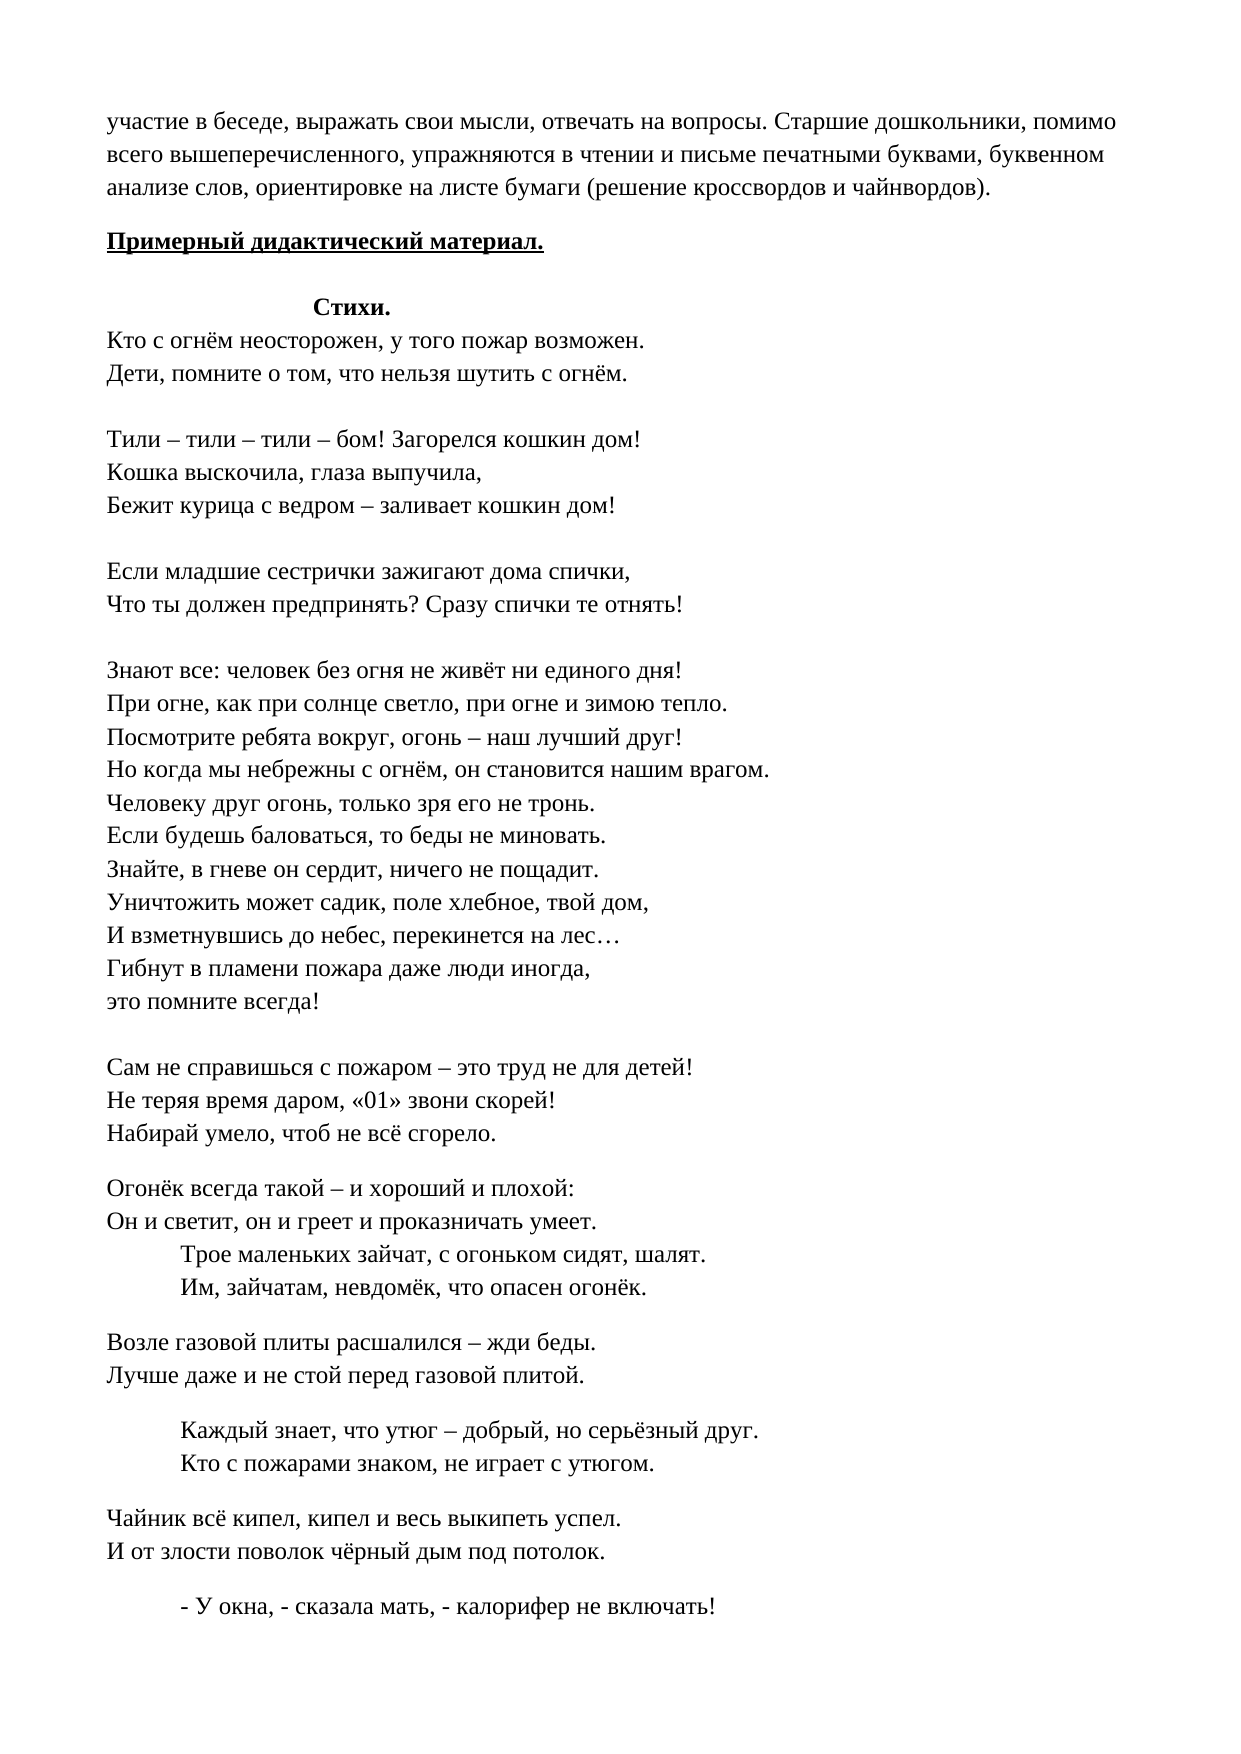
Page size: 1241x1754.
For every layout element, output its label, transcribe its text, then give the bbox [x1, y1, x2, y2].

text Сам не справишься с пожаром – это труд не для детей! [106, 1052, 1152, 1081]
text Не теряя время даром, «01» звони скорей! [106, 1085, 1152, 1113]
text Знают все: человек без огня не живёт ни единого дня! [106, 656, 1152, 684]
text Бежит курица с ведром – заливает кошкин дом! [106, 490, 1152, 519]
text Гибнут в пламени пожара даже люди иногда, это помните всегда! [106, 953, 1152, 1014]
text Стихи. [256, 292, 1152, 321]
text Он и светит, он и греет и проказничать умеет. [106, 1206, 1152, 1234]
text Им, зайчатам, невдомёк, что опасен огонёк. [106, 1272, 1152, 1301]
text Кто с огнём неосторожен, у того пожар возможен. [106, 325, 1152, 354]
text Знайте, в гневе он сердит, ничего не пощадит. [106, 854, 1152, 882]
text Примерный дидактический материал. [106, 226, 1152, 255]
text Кошка выскочила, глаза выпучила, [106, 457, 1152, 486]
text При огне, как при солнце светло, при огне и зимою тепло. [106, 688, 1152, 717]
text Чайник всё кипел, кипел и весь выкипеть успел. [106, 1503, 1152, 1532]
text Кто с пожарами знаком, не играет с утюгом. [106, 1448, 1152, 1477]
text И взметнувшись до небес, перекинется на лес… [106, 920, 1152, 948]
text Дети, помните о том, что нельзя шутить с огнём. [106, 358, 1152, 387]
text - У окна, - сказала мать, - калорифер не включать! [106, 1591, 1152, 1620]
text Трое маленьких зайчат, с огоньком сидят, шалят. [106, 1239, 1152, 1268]
text Лучше даже и не стой перед газовой плитой. [106, 1360, 1152, 1389]
text Если будешь баловаться, то беды не миновать. [106, 821, 1152, 849]
text Посмотрите ребята вокруг, огонь – наш лучший друг! [106, 722, 1152, 750]
text Уничтожить может садик, поле хлебное, твой дом, [106, 887, 1152, 915]
text Что ты должен предпринять? Сразу спички те отнять! [106, 589, 1152, 618]
text Но когда мы небрежны с огнём, он становится нашим врагом. [106, 754, 1152, 783]
text Каждый знает, что утюг – добрый, но серьёзный друг. [106, 1415, 1152, 1444]
text Тили – тили – тили – бом! Загорелся кошкин дом! [106, 424, 1152, 453]
text Человеку друг огонь, только зря его не тронь. [106, 788, 1152, 816]
text Огонёк всегда такой – и хороший и плохой: [106, 1173, 1152, 1202]
text Набирай умело, чтоб не всё сгорело. [106, 1118, 1152, 1147]
text Возле газовой плиты расшалился – жди беды. [106, 1327, 1152, 1356]
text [106, 106, 1152, 201]
text И от злости поволок чёрный дым под потолок. [106, 1536, 1152, 1565]
text Если младшие сестрички зажигают дома спички, [106, 556, 1152, 585]
